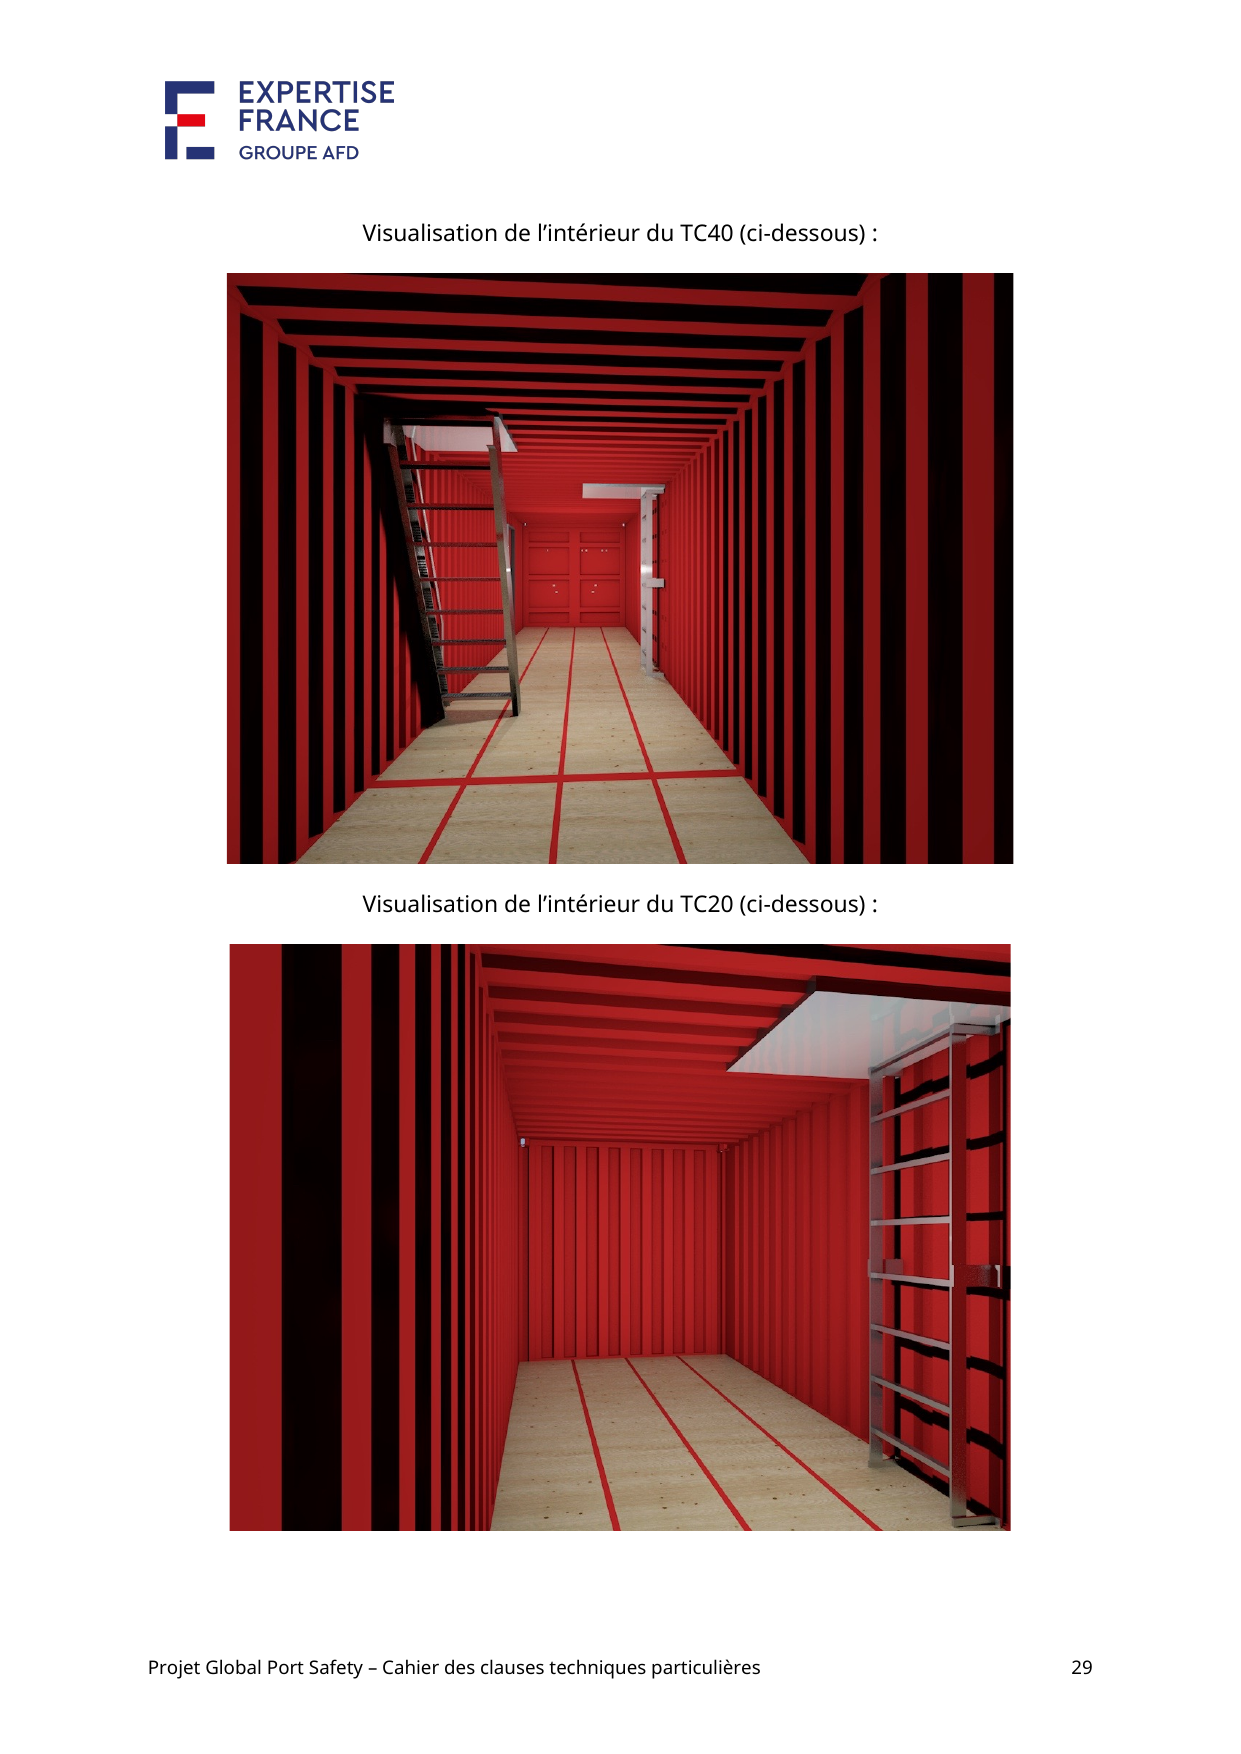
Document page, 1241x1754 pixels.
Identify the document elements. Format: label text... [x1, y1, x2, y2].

picture [141, 47, 422, 191]
text Visualisation de l’intérieur du TC20 (ci-dessous) : [148, 888, 1093, 919]
picture [226, 273, 1014, 864]
text Visualisation de l’intérieur du TC40 (ci-dessous) : [148, 217, 1093, 248]
picture [229, 944, 1011, 1531]
